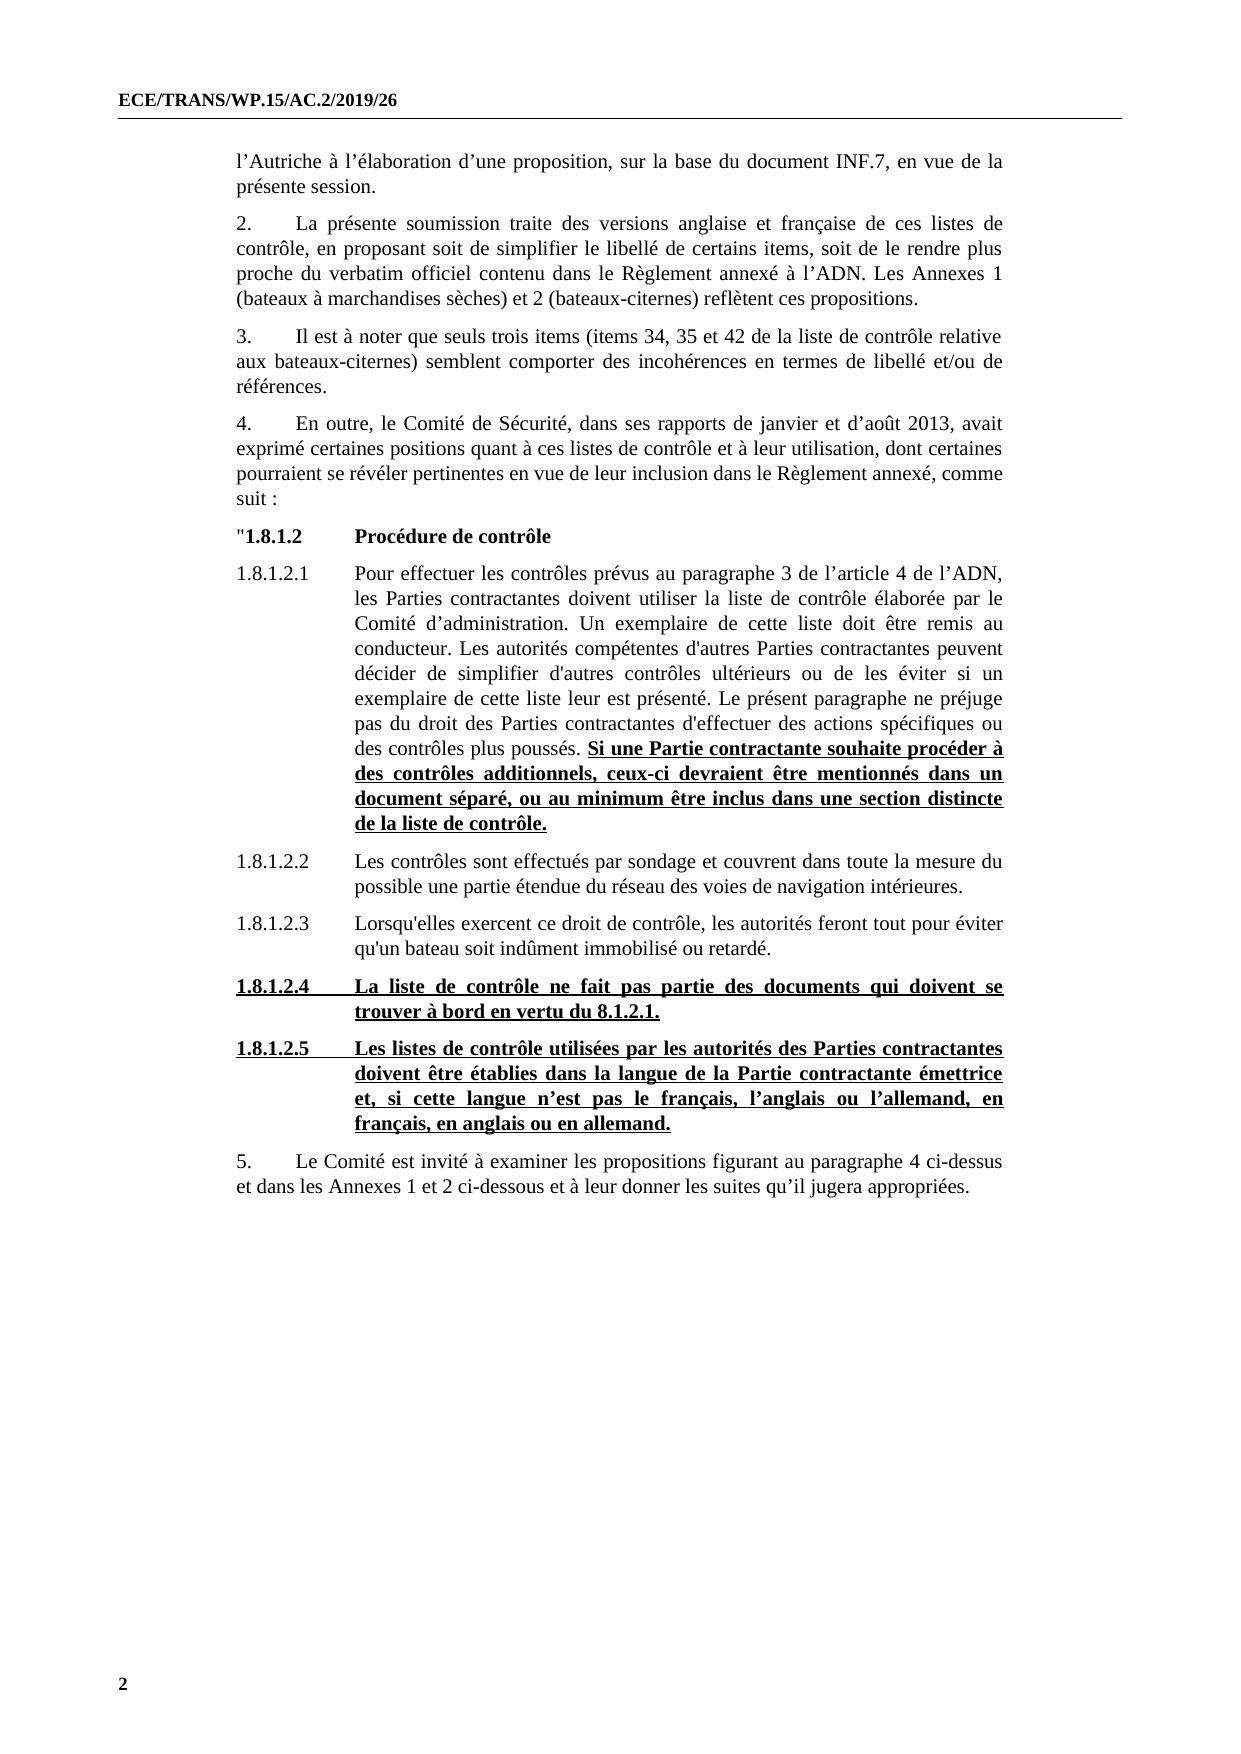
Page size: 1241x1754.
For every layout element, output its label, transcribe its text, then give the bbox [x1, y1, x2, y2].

text 1.8.1.2.3 Lorsqu'elles exercent ce droit de contrôle, les autorités feront tout pour éviter qu'un bateau soit indûment immobilisé ou retardé. [236, 910, 1004, 960]
text 1.8.1.2.2 Les contrôles sont effectués par sondage et couvrent dans toute la mesure du possible une partie étendue du réseau des voies de navigation intérieures. [236, 848, 1004, 898]
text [236, 148, 1004, 198]
text 5. Le Comité est invité à examiner les propositions figurant au paragraphe 4 ci-dessus et dans les Annexes 1 et 2 ci-dessous et à leur donner les suites qu’il jugera appropriées. [236, 1148, 1004, 1198]
text 1.8.1.2.5 Les listes de contrôle utilisées par les autorités des Parties contractantes doivent être établies dans la langue de la Partie contractante émettrice et, si cette langue n’est pas le français, l’anglais ou l’allemand, en français, en anglais ou en allemand. [236, 1058, 1004, 1135]
text 1.8.1.2.5 Les listes de contrôle utilisées par les autorités des Parties contractantes doivent être établies dans la langue de la Partie contractante émettrice et, si cette langue n’est pas le français, l’anglais ou l’allemand, en français, en anglais ou en allemand. [236, 1035, 1004, 1057]
text "1.8.1.2 Procédure de contrôle [236, 523, 1004, 548]
text 1.8.1.2.1 Pour effectuer les contrôles prévus au paragraphe 3 de l’article 4 de l’ADN, les Parties contractantes doivent utiliser la liste de contrôle élaborée par le Comité d’administration. Un exemplaire de cette liste doit être remis au conducteur. Les autorités compétentes d'autres Parties contractantes peuvent décider de simplifier d'autres contrôles ultérieurs ou de les éviter si un exemplaire de cette liste leur est présenté. Le présent paragraphe ne préjuge pas du droit des Parties contractantes d'effectuer des actions spécifiques ou des contrôles plus poussés. Si une Partie contractante souhaite procéder à des contrôles additionnels, ceux-ci devraient être mentionnés dans un document séparé, ou au minimum être inclus dans une section distincte de la liste de contrôle. [236, 560, 1004, 835]
text 4. En outre, le Comité de Sécurité, dans ses rapports de janvier et d’août 2013, avait exprimé certaines positions quant à ces listes de contrôle et à leur utilisation, dont certaines pourraient se révéler pertinentes en vue de leur inclusion dans le Règlement annexé, comme suit : [236, 410, 1004, 510]
text 2. La présente soumission traite des versions anglaise et française de ces listes de contrôle, en proposant soit de simplifier le libellé de certains items, soit de le rendre plus proche du verbatim officiel contenu dans le Règlement annexé à l’ADN. Les Annexes 1 (bateaux à marchandises sèches) et 2 (bateaux-citernes) reflètent ces propositions. [236, 210, 1004, 310]
text 1.8.1.2.4 La liste de contrôle ne fait pas partie des documents qui doivent se trouver à bord en vertu du 8.1.2.1. [236, 973, 1004, 994]
text 1.8.1.2.4 La liste de contrôle ne fait pas partie des documents qui doivent se trouver à bord en vertu du 8.1.2.1. [236, 996, 1004, 1023]
text 3. Il est à noter que seuls trois items (items 34, 35 et 42 de la liste de contrôle relative aux bateaux-citernes) semblent comporter des incohérences en termes de libellé et/ou de références. [236, 323, 1004, 398]
